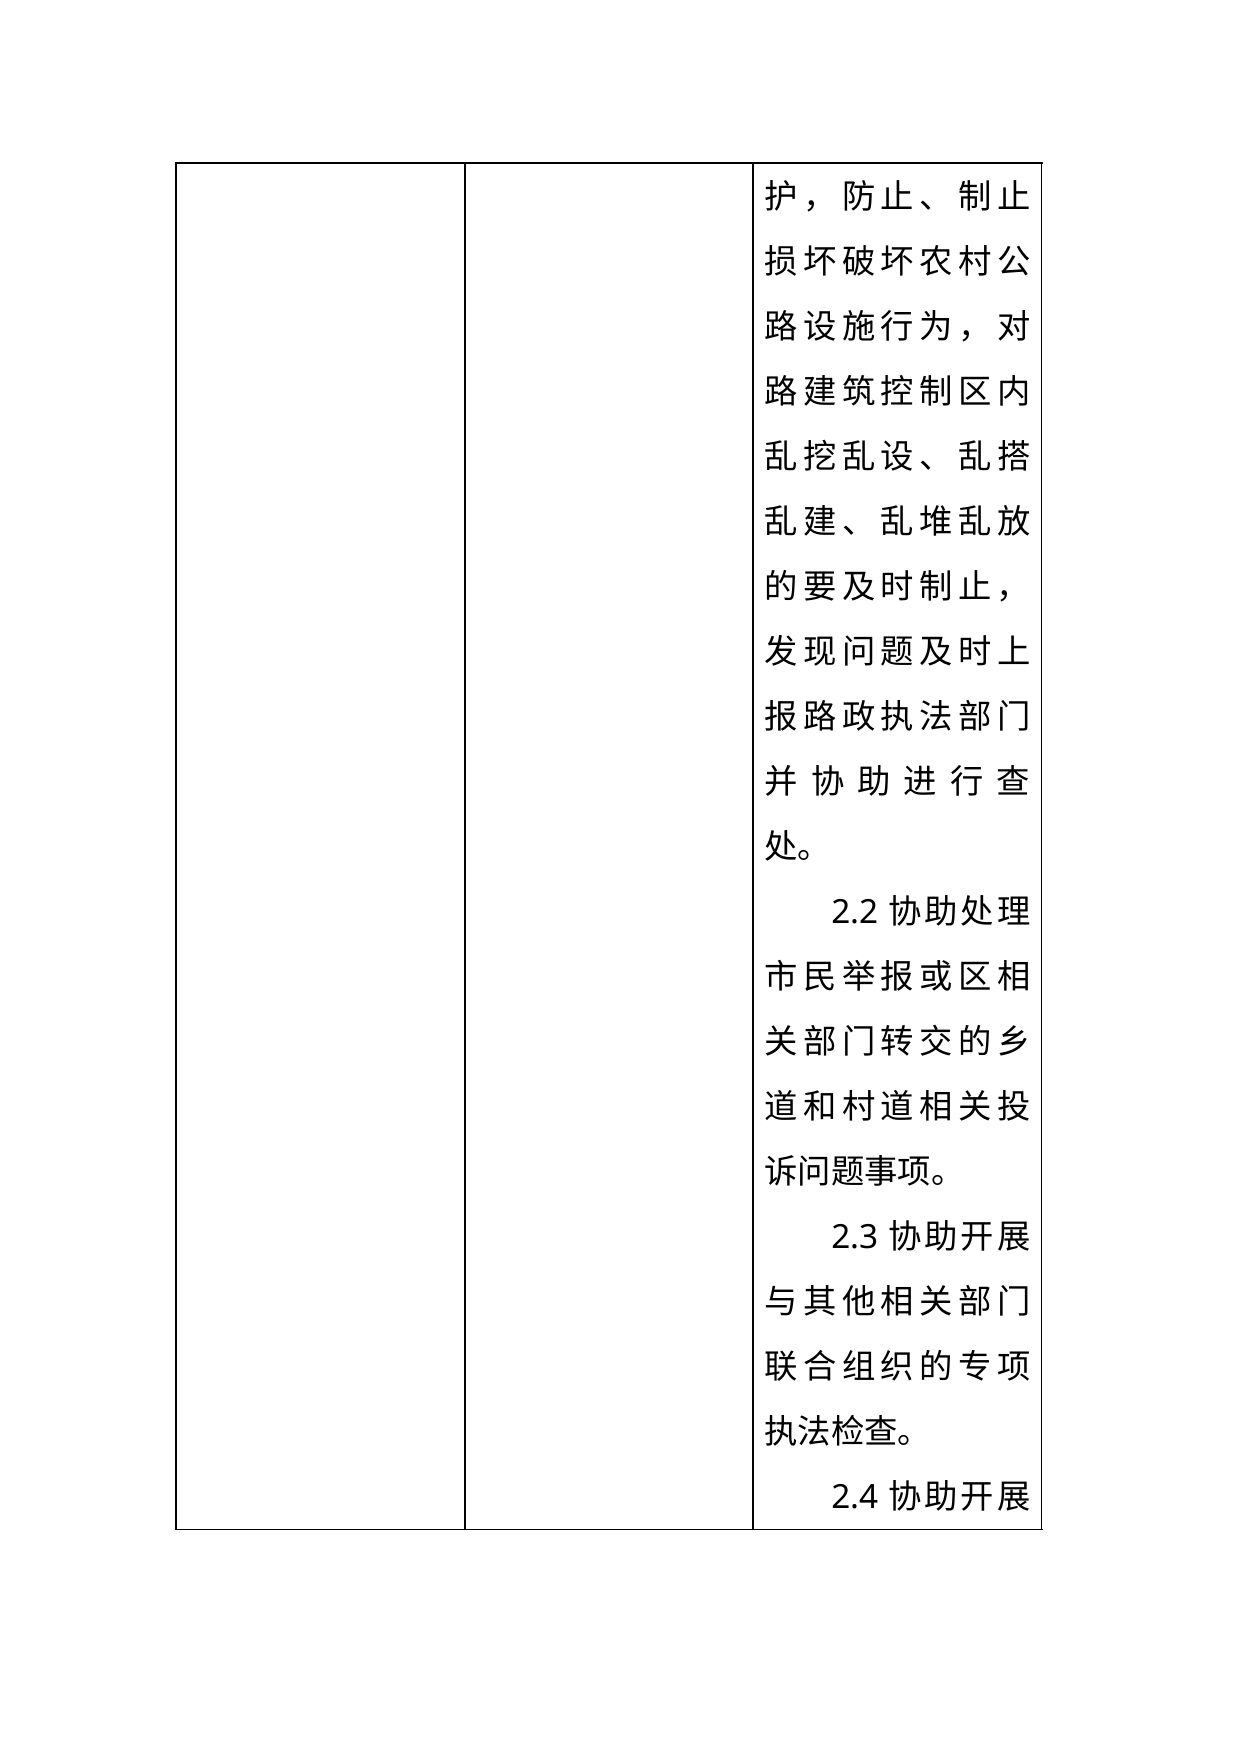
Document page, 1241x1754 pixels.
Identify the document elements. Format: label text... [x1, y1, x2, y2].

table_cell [754, 164, 1041, 1528]
table_cell [466, 164, 752, 1528]
table_cell 1 [177, 164, 464, 1528]
